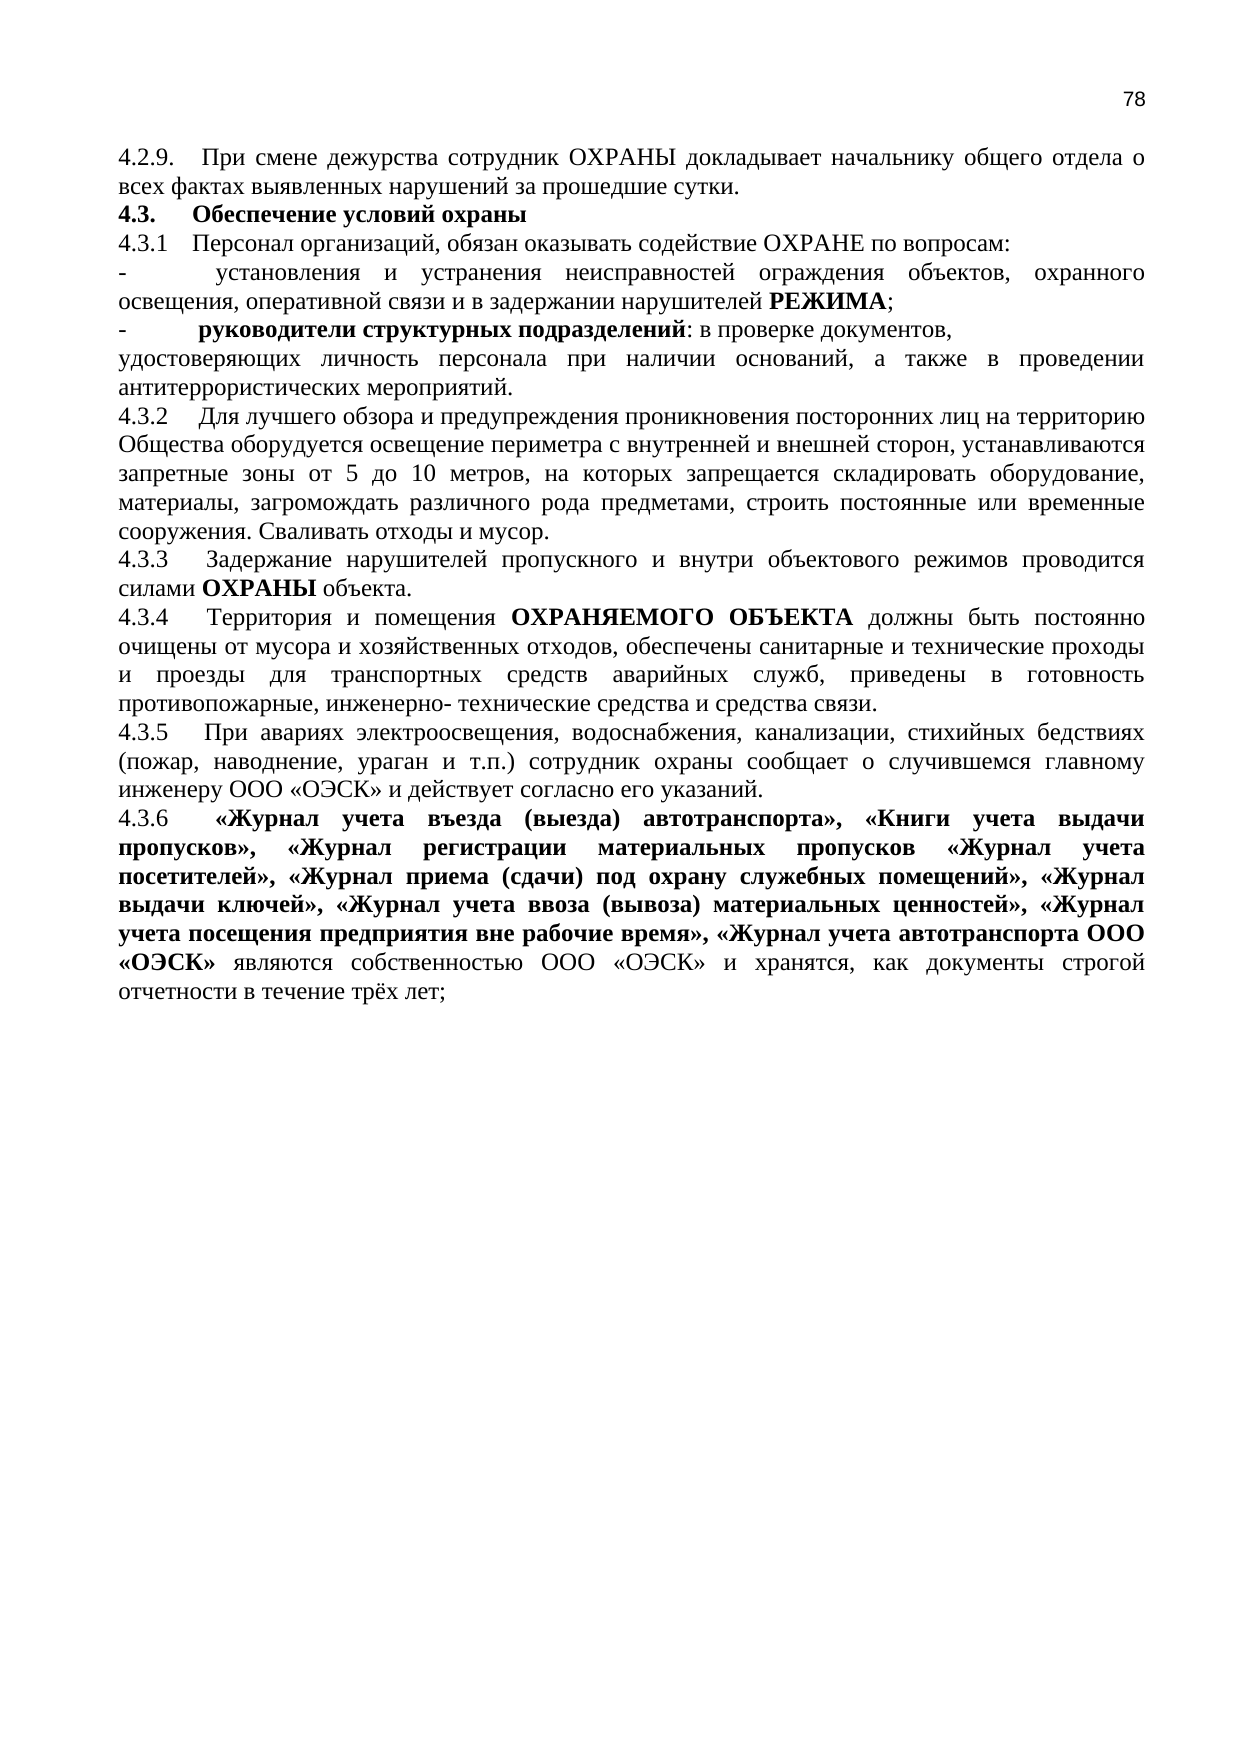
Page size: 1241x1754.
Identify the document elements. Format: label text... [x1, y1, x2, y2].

text 4.3.4 Территория и помещения ОХРАНЯЕМОГО ОБЪЕКТА должны быть постоянно очищены от мусора и хозяйственных отходов, обеспечены санитарные и технические проходы и проезды для транспортных средств аварийных служб, приведены в готовность противопожарные, инженерно- технические средства и средства связи. [118, 602, 1146, 717]
text 4.3.1 Персонал организаций, обязан оказывать содействие ОХРАНЕ по вопросам: [118, 228, 1146, 257]
text удостоверяющих личность персонала при наличии оснований, а также в проведении антитеррористических мероприятий. [118, 343, 1146, 401]
text - руководители структурных подразделений: в проверке документов, [118, 314, 1146, 343]
text 4.3.6 «Журнал учета въезда (выезда) автотранспорта», «Книги учета выдачи пропусков», «Журнал регистрации материальных пропусков «Журнал учета посетителей», «Журнал приема (сдачи) под охрану служебных помещений», «Журнал выдачи ключей», «Журнал учета ввоза (вывоза) материальных ценностей», «Журнал учета посещения предприятия вне рабочие время», «Журнал учета автотранспорта ООО «ОЭСК» являются собственностью ООО «ОЭСК» и хранятся, как документы строгой отчетности в течение трёх лет; [118, 803, 1146, 1004]
text 4.2.9. При смене дежурства сотрудник ОХРАНЫ докладывает начальнику общего отдела о всех фактах выявленных нарушений за прошедшие сутки. [118, 142, 1146, 199]
text 4.3.3 Задержание нарушителей пропускного и внутри объектового режимов проводится силами ОХРАНЫ объекта. [118, 544, 1146, 602]
text 4.3.5 При авариях электроосвещения, водоснабжения, канализации, стихийных бедствиях (пожар, наводнение, ураган и т.п.) сотрудник охраны сообщает о случившемся главному инженеру ООО «ОЭСК» и действует согласно его указаний. [118, 717, 1146, 803]
text 4.3.2 Для лучшего обзора и предупреждения проникновения посторонних лиц на территорию Общества оборудуется освещение периметра с внутренней и внешней сторон, устанавливаются запретные зоны от 5 до 10 метров, на которых запрещается складировать оборудование, материалы, загромождать различного рода предметами, строить постоянные или временные сооружения. Сваливать отходы и мусор. [118, 401, 1146, 544]
text - установления и устранения неисправностей ограждения объектов, охранного освещения, оперативной связи и в задержании нарушителей РЕЖИМА; [118, 257, 1146, 314]
text 4.3. Обеспечение условий охраны [118, 199, 1146, 228]
